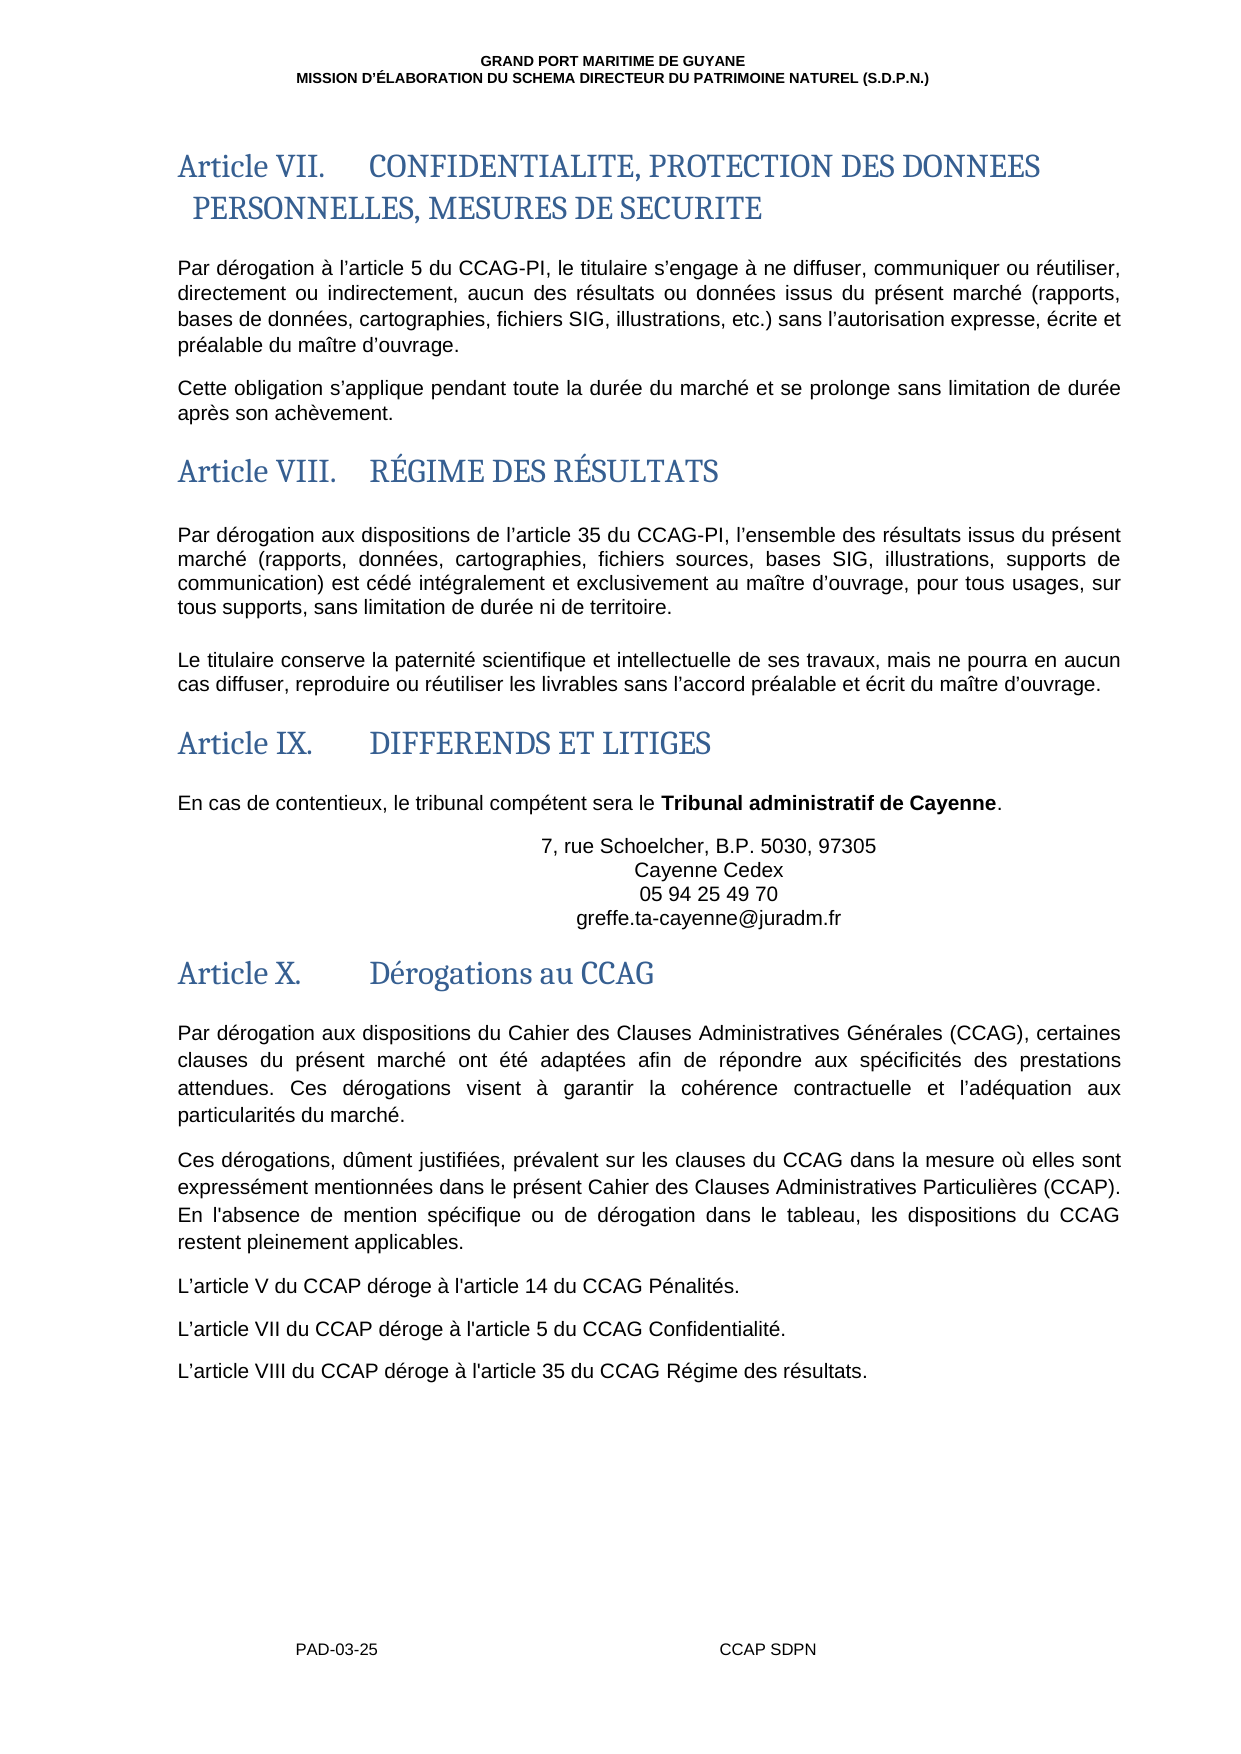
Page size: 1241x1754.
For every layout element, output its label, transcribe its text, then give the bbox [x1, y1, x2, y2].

text Par dérogation aux dispositions de l’article 35 du CCAG-PI, l’ensemble des résultats issus du présent marché (rapports, données, cartographies, fichiers sources, bases SIG, illustrations, supports de communication) est cédé intégralement et exclusivement au maître d’ouvrage, pour tous usages, sur tous supports, sans limitation de durée ni de territoire. [177, 523, 1122, 618]
subtitle Dérogations au CCAG [177, 954, 1122, 993]
subtitle CONFIDENTIALITE, PROTECTION DES DONNEES PERSONNELLES, MESURES DE SECURITE [177, 148, 1122, 227]
text Par dérogation aux dispositions du Cahier des Clauses Administratives Générales (CCAG), certaines clauses du présent marché ont été adaptées afin de répondre aux spécificités des prestations attendues. Ces dérogations visent à garantir la cohérence contractuelle et l’adéquation aux particularités du marché. [177, 1021, 1122, 1127]
subtitle DIFFERENDS ET LITIGES [177, 725, 1122, 763]
text L’article VIII du CCAP déroge à l'article 35 du CCAG Régime des résultats. [177, 1359, 1122, 1383]
text Par dérogation à l’article 5 du CCAG-PI, le titulaire s’engage à ne diffuser, communiquer ou réutiliser, directement ou indirectement, aucun des résultats ou données issus du présent marché (rapports, bases de données, cartographies, fichiers SIG, illustrations, etc.) sans l’autorisation expresse, écrite et préalable du maître d’ouvrage. [177, 255, 1122, 357]
text Ces dérogations, dûment justifiées, prévalent sur les clauses du CCAG dans la mesure où elles sont expressément mentionnées dans le présent Cahier des Clauses Administratives Particulières (CCAP). En l'absence de mention spécifique ou de dérogation dans le tableau, les dispositions du CCAG restent pleinement applicables. [177, 1147, 1122, 1254]
text 7, rue Schoelcher, B.P. 5030, 97305 [295, 833, 1122, 857]
text Cayenne Cedex 05 94 25 49 70 greffe.ta-cayenne@juradm.fr [295, 857, 1122, 929]
text En cas de contentieux, le tribunal compétent sera le Tribunal administratif de Cayenne. [177, 791, 1122, 815]
subtitle RÉGIME DES RÉSULTATS [177, 452, 1122, 490]
text L’article V du CCAP déroge à l'article 14 du CCAG Pénalités. [177, 1274, 1122, 1298]
text L’article VII du CCAP déroge à l'article 5 du CCAG Confidentialité. [177, 1317, 1122, 1341]
text Le titulaire conserve la paternité scientifique et intellectuelle de ses travaux, mais ne pourra en aucun cas diffuser, reproduire ou réutiliser les livrables sans l’accord préalable et écrit du maître d’ouvrage. [177, 648, 1122, 696]
text Cette obligation s’applique pendant toute la durée du marché et se prolonge sans limitation de durée après son achèvement. [177, 375, 1122, 425]
